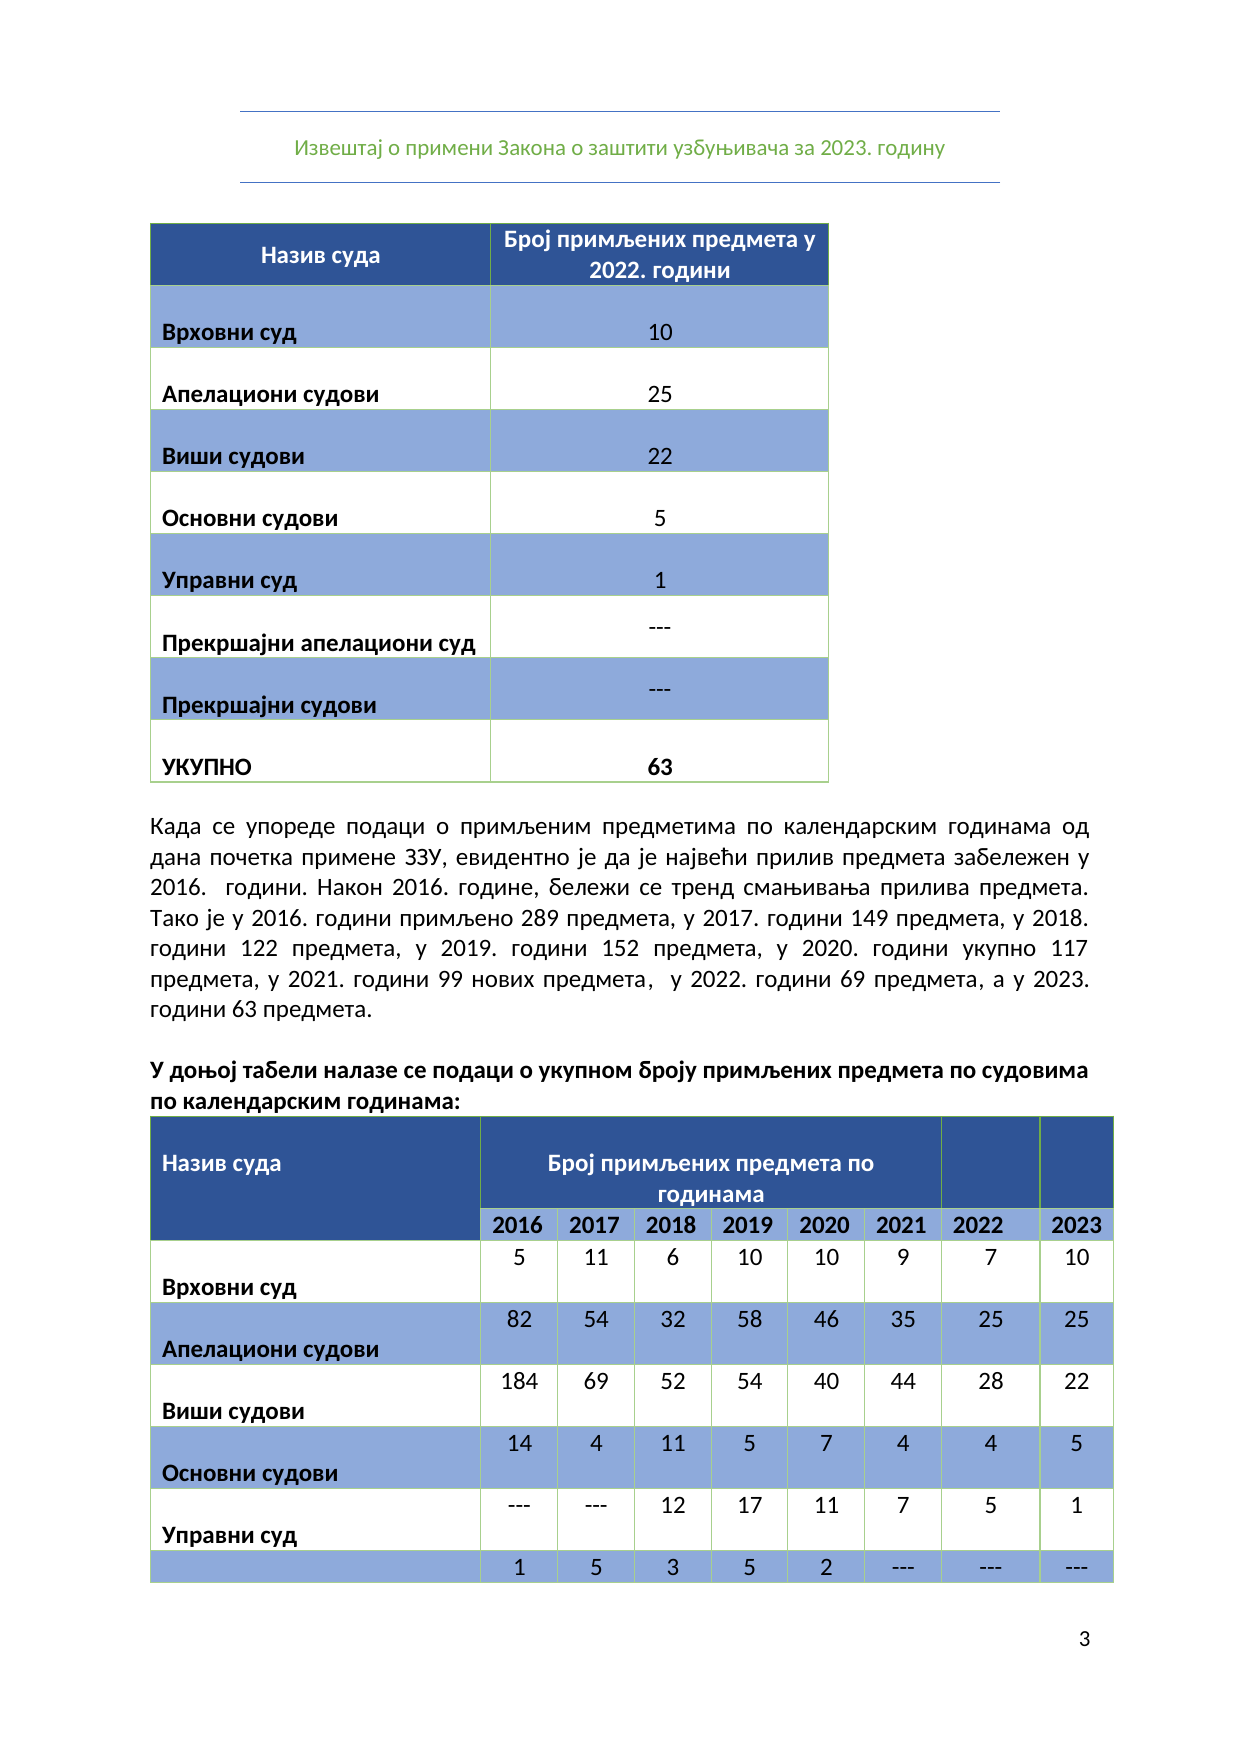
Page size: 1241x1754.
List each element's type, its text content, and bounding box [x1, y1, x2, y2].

table_cell 2020 [788, 1209, 864, 1240]
table_cell --- [491, 596, 828, 657]
table_cell 25 [491, 348, 828, 409]
table_cell 11 [788, 1489, 864, 1550]
table_cell 1 [1041, 1489, 1113, 1550]
table_cell 4 [558, 1427, 634, 1488]
table_cell Прекршајни судови [151, 658, 490, 719]
table_cell 44 [865, 1365, 941, 1426]
table_cell Основни судови [151, 472, 490, 533]
table_cell 6 [635, 1241, 711, 1302]
table_cell 46 [788, 1303, 864, 1364]
table_cell 58 [712, 1303, 787, 1364]
table_cell Основни судови [151, 1427, 480, 1488]
table_cell 54 [712, 1365, 787, 1426]
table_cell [151, 1551, 480, 1582]
table_cell 2021 [865, 1209, 941, 1240]
table_cell 5 [481, 1241, 557, 1302]
table_cell 28 [942, 1365, 1039, 1426]
table_cell --- [1041, 1551, 1113, 1582]
table_cell 5 [558, 1551, 634, 1582]
table_cell 2019 [712, 1209, 787, 1240]
table_cell 5 [712, 1427, 787, 1488]
table_cell 5 [491, 472, 828, 533]
table_cell Апелациони судови [151, 1303, 480, 1364]
table_cell Врховни суд [151, 1241, 480, 1302]
table_cell 35 [865, 1303, 941, 1364]
table_cell 40 [788, 1365, 864, 1426]
table_cell Врховни суд [151, 286, 490, 347]
text У доњој табели налазе се подаци о укупном броју примљених предмета по судовима по календарским годинама: [150, 1054, 1090, 1116]
table_cell 25 [942, 1303, 1039, 1364]
table_cell УКУПНО [151, 720, 490, 781]
table_cell 1 [481, 1551, 557, 1582]
table_cell 11 [635, 1427, 711, 1488]
table_cell 2022 [942, 1209, 1039, 1240]
table_cell 2017 [558, 1209, 634, 1240]
table_cell 5 [942, 1489, 1039, 1550]
table_cell Управни суд [151, 1489, 480, 1550]
table_cell 22 [491, 410, 828, 471]
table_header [491, 224, 828, 285]
table_cell 10 [788, 1241, 864, 1302]
table_cell Прекршајни апелациони суд [151, 596, 490, 657]
text Када се упореде подаци о примљеним предметима по календарским годинама од дана почетка примене ЗЗУ, евидентно је да је највећи прилив предмета забележен у 2016. години. Након 2016. године, бележи се тренд смањивања прилива предмета. Тако је у 2016. години примљено 289 предмета, у 2017. години 149 предмета, у 2018. години 122 предмета, у 2019. години 152 предмета, у 2020. години укупно 117 предмета, у 2021. години 99 нових предмета, у 2022. години 69 предмета, а у 2023. години 63 предмета. [150, 810, 1090, 1024]
table_cell 184 [481, 1365, 557, 1426]
table_cell 2016 [481, 1209, 557, 1240]
table_cell 69 [558, 1365, 634, 1426]
table_cell 3 [635, 1551, 711, 1582]
table_cell 22 [1041, 1365, 1113, 1426]
table_cell 4 [865, 1427, 941, 1488]
table_cell 32 [635, 1303, 711, 1364]
table_cell 1 [491, 534, 828, 595]
table_header Број примљених предмета по годинама [481, 1117, 941, 1208]
table_cell 11 [558, 1241, 634, 1302]
table_cell 14 [481, 1427, 557, 1488]
table_header Назив суда [151, 1117, 480, 1240]
table_cell 25 [1041, 1303, 1113, 1364]
table_cell 5 [712, 1551, 787, 1582]
table_cell 2 [788, 1551, 864, 1582]
table_cell --- [481, 1489, 557, 1550]
table_header Назив суда [151, 224, 490, 285]
table_cell Управни суд [151, 534, 490, 595]
table_cell --- [865, 1551, 941, 1582]
table_cell 2018 [635, 1209, 711, 1240]
table_cell 17 [712, 1489, 787, 1550]
table_cell Виши судови [151, 1365, 480, 1426]
table_cell --- [942, 1551, 1039, 1582]
table_cell 12 [635, 1489, 711, 1550]
table_cell --- [558, 1489, 634, 1550]
table_cell 2023 [1041, 1209, 1113, 1240]
table_cell 10 [712, 1241, 787, 1302]
table_cell Апелациони судови [151, 348, 490, 409]
table_cell 7 [942, 1241, 1039, 1302]
table_cell 9 [865, 1241, 941, 1302]
table_cell 54 [558, 1303, 634, 1364]
table_cell 82 [481, 1303, 557, 1364]
table_cell --- [491, 658, 828, 719]
table_cell 7 [788, 1427, 864, 1488]
table_cell 5 [1041, 1427, 1113, 1488]
table_cell 63 [491, 720, 828, 781]
table_cell 4 [942, 1427, 1039, 1488]
table_cell 10 [491, 286, 828, 347]
table_header [942, 1117, 1039, 1208]
table_cell Виши судови [151, 410, 490, 471]
table_cell 52 [635, 1365, 711, 1426]
table_cell 10 [1041, 1241, 1113, 1302]
table_header [1041, 1117, 1113, 1208]
table_cell 7 [865, 1489, 941, 1550]
